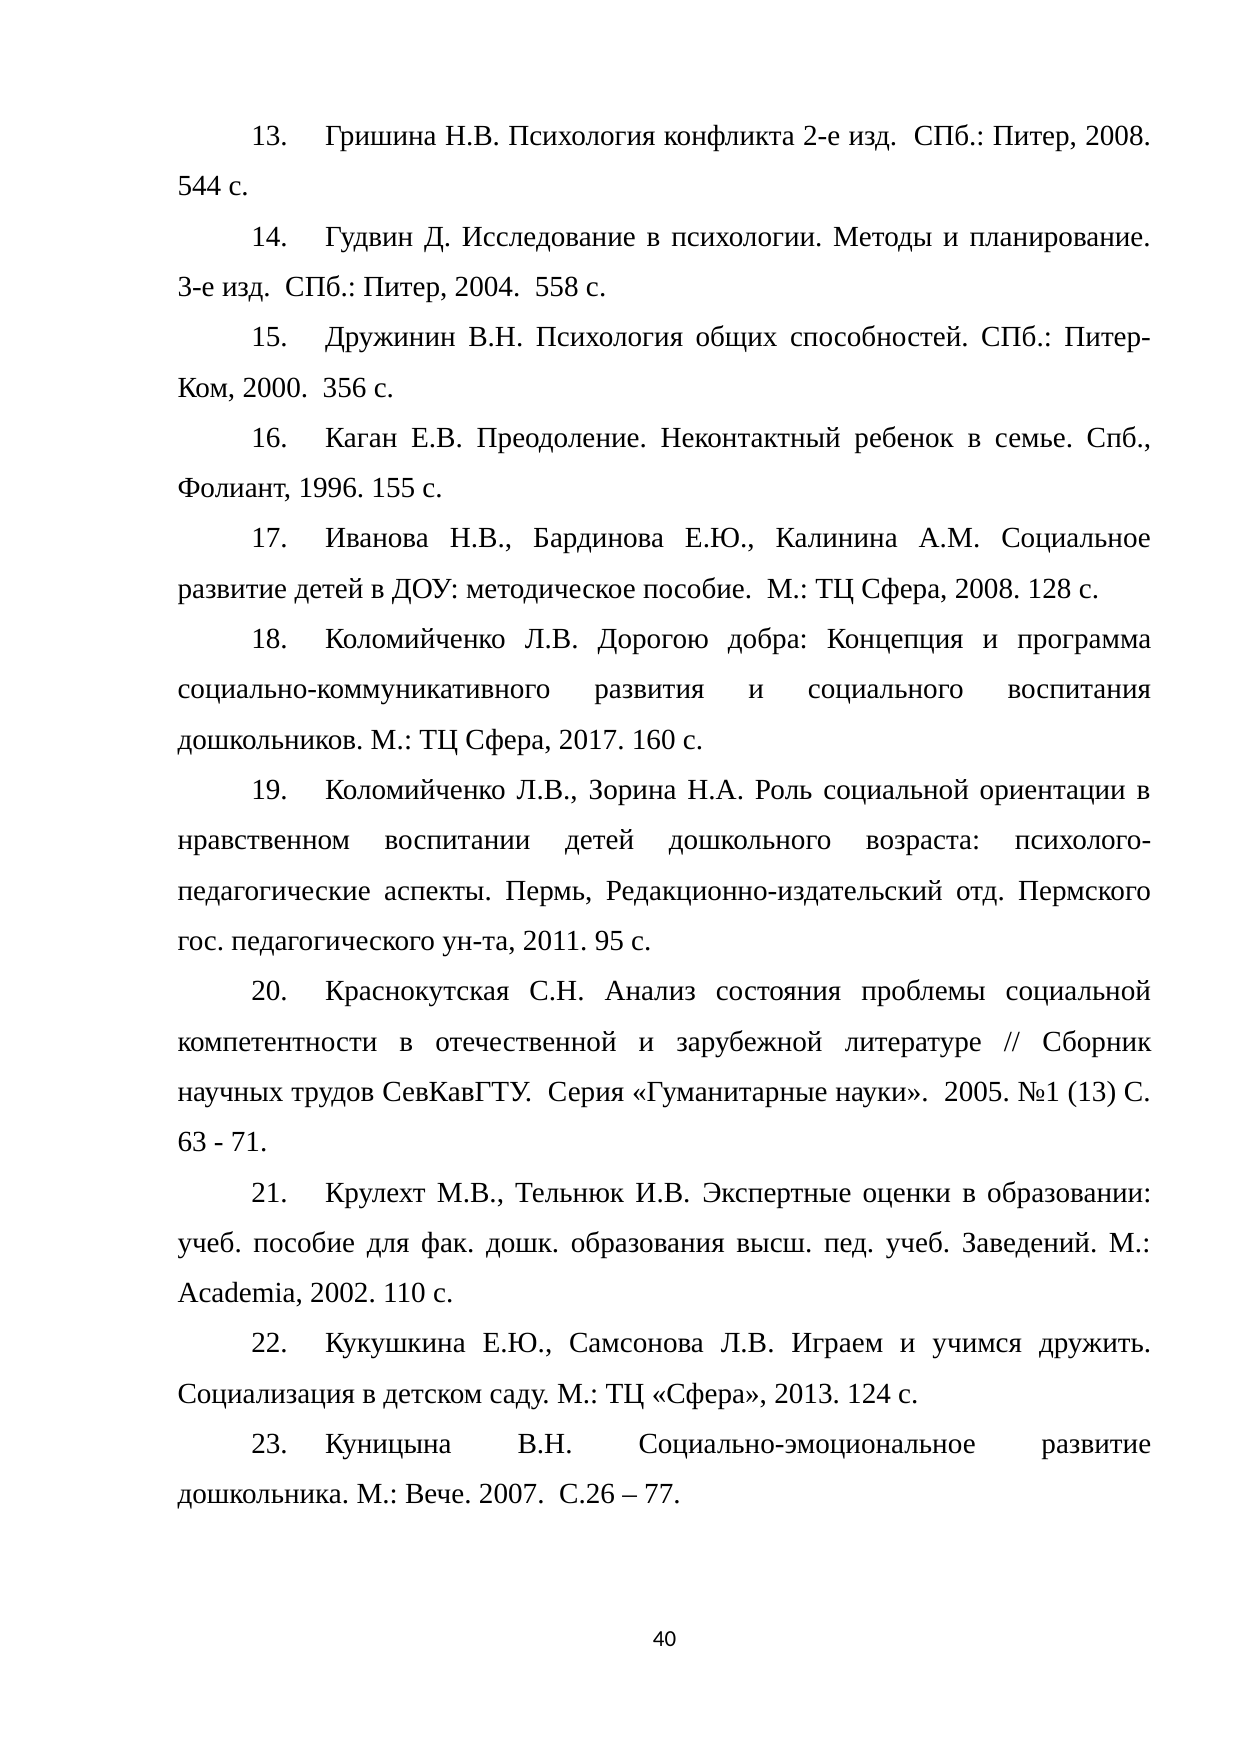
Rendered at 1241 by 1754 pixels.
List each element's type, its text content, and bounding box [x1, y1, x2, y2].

list Краснокутская С.Н. Анализ состояния проблемы социальной компетентности в отечественной и зарубежной литературе // Сборник научных трудов СевКавГТУ. Серия «Гуманитарные науки». 2005. №1 (13) С. 63 - 71. [177, 973, 1152, 1158]
list Дружинин В.Н. Психология общих способностей. СПб.: Питер-Ком, 2000. 356 с. [177, 319, 1152, 403]
list Каган Е.В. Преодоление. Неконтактный ребенок в семье. Спб., Фолиант, 1996. 155 с. [177, 420, 1152, 504]
list Гришина Н.В. Психология конфликта 2-е изд. СПб.: Питер, 2008. 544 с. [177, 118, 1152, 202]
list Крулехт М.В., Тельнюк И.В. Экспертные оценки в образовании: учеб. пособие для фак. дошк. образования высш. пед. учеб. Заведений. М.: Academia, 2002. 110 с. [177, 1175, 1152, 1309]
list Иванова Н.В., Бардинова Е.Ю., Калинина А.М. Социальное развитие детей в ДОУ: методическое пособие. М.: ТЦ Сфера, 2008. 128 с. [177, 521, 1152, 604]
list Куницына В.Н. Социально-эмоциональное развитие дошкольника. М.: Вече. 2007. С.26 – 77. [177, 1426, 1152, 1510]
list Коломийченко Л.В., Зорина Н.А. Роль социальной ориентации в нравственном воспитании детей дошкольного возраста: психолого-педагогические аспекты. Пермь, Редакционно-издательский отд. Пермского гос. педагогического ун-та, 2011. 95 с. [177, 772, 1152, 957]
list Кукушкина Е.Ю., Самсонова Л.В. Играем и учимся дружить. Социализация в детском саду. М.: ТЦ «Сфера», 2013. 124 с. [177, 1326, 1152, 1409]
list Коломийченко Л.В. Дорогою добра: Концепция и программа социально-коммуникативного развития и социального воспитания дошкольников. М.: ТЦ Сфера, 2017. 160 с. [177, 621, 1152, 755]
list Гудвин Д. Исследование в психологии. Методы и планирование. 3-е изд. СПб.: Питер, 2004. 558 с. [177, 219, 1152, 303]
